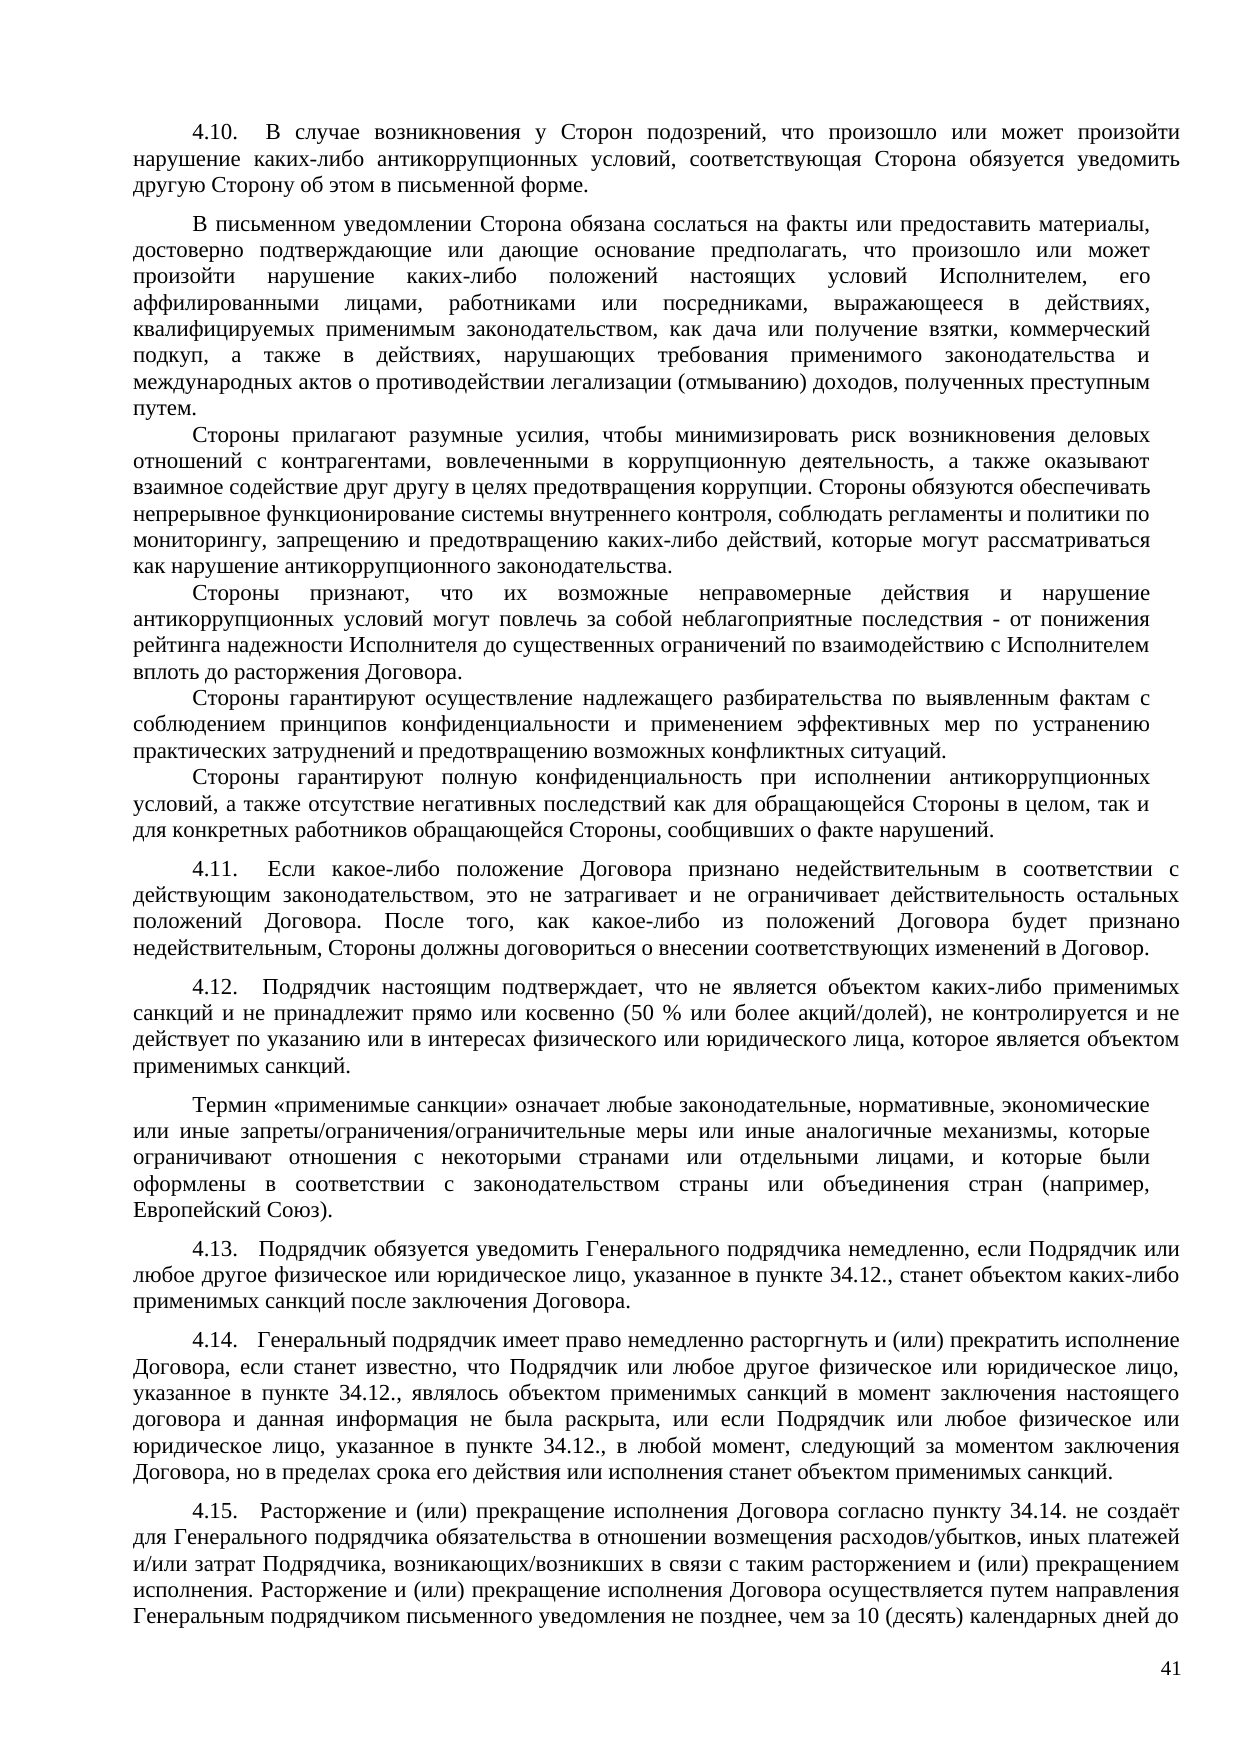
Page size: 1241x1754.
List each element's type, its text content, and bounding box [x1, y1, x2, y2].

text Подрядчик настоящим подтверждает, что не является объектом каких-либо применимых санкций и не принадлежит прямо или косвенно (50 % или более акций/долей), не контролируется и не действует по указанию или в интересах физического или юридического лица, которое является объектом применимых санкций. [133, 973, 1181, 1078]
text Стороны признают, что их возможные неправомерные действия и нарушение антикоррупционных условий могут повлечь за собой неблагоприятные последствия - от понижения рейтинга надежности Исполнителя до существенных ограничений по взаимодействию с Исполнителем вплоть до расторжения Договора. [133, 579, 1152, 684]
text Стороны прилагают разумные усилия, чтобы минимизировать риск возникновения деловых отношений с контрагентами, вовлеченными в коррупционную деятельность, а также оказывают взаимное содействие друг другу в целях предотвращения коррупции. Стороны обязуются обеспечивать непрерывное функционирование системы внутреннего контроля, соблюдать регламенты и политики по мониторингу, запрещению и предотвращению каких-либо действий, которые могут рассматриваться как нарушение антикоррупционного законодательства. [133, 421, 1152, 579]
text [133, 1497, 1181, 1629]
text Генеральный подрядчик имеет право немедленно расторгнуть и (или) прекратить исполнение Договора, если станет известно, что Подрядчик или любое другое физическое или юридическое лицо, указанное в пункте 34.12., являлось объектом применимых санкций в момент заключения настоящего договора и данная информация не была раскрыта, или если Подрядчик или любое физическое или юридическое лицо, указанное в пункте 34.12., в любой момент, следующий за моментом заключения Договора, но в пределах срока его действия или исполнения станет объектом применимых санкций. [133, 1326, 1181, 1484]
text Если какое-либо положение Договора признано недействительным в соответствии с действующим законодательством, это не затрагивает и не ограничивает действительность остальных положений Договора. После того, как какое-либо из положений Договора будет признано недействительным, Стороны должны договориться о внесении соответствующих изменений в Договор. [133, 855, 1181, 960]
text Стороны гарантируют полную конфиденциальность при исполнении антикоррупционных условий, а также отсутствие негативных последствий как для обращающейся Стороны в целом, так и для конкретных работников обращающейся Стороны, сообщивших о факте нарушений. [133, 763, 1152, 842]
text Стороны гарантируют осуществление надлежащего разбирательства по выявленным фактам с соблюдением принципов конфиденциальности и применением эффективных мер по устранению практических затруднений и предотвращению возможных конфликтных ситуаций. [133, 684, 1152, 763]
list Термин «применимые санкции» означает любые законодательные, нормативные, экономические или иные запреты/ограничения/ограничительные меры или иные аналогичные механизмы, которые ограничивают отношения с некоторыми странами или отдельными лицами, и которые были оформлены в соответствии с законодательством страны или объединения стран (например, Европейский Союз). [133, 1091, 1152, 1222]
text Подрядчик обязуется уведомить Генерального подрядчика немедленно, если Подрядчик или любое другое физическое или юридическое лицо, указанное в пункте 34.12., станет объектом каких-либо применимых санкций после заключения Договора. [133, 1235, 1181, 1314]
text В случае возникновения у Сторон подозрений, что произошло или может произойти нарушение каких-либо антикоррупционных условий, соответствующая Сторона обязуется уведомить другую Сторону об этом в письменной форме. [133, 118, 1181, 197]
text В письменном уведомлении Сторона обязана сослаться на факты или предоставить материалы, достоверно подтверждающие или дающие основание предполагать, что произошло или может произойти нарушение каких-либо положений настоящих условий Исполнителем, его аффилированными лицами, работниками или посредниками, выражающееся в действиях, квалифицируемых применимым законодательством, как дача или получение взятки, коммерческий подкуп, а также в действиях, нарушающих требования применимого законодательства и международных актов о противодействии легализации (отмыванию) доходов, полученных преступным путем. [133, 210, 1152, 421]
